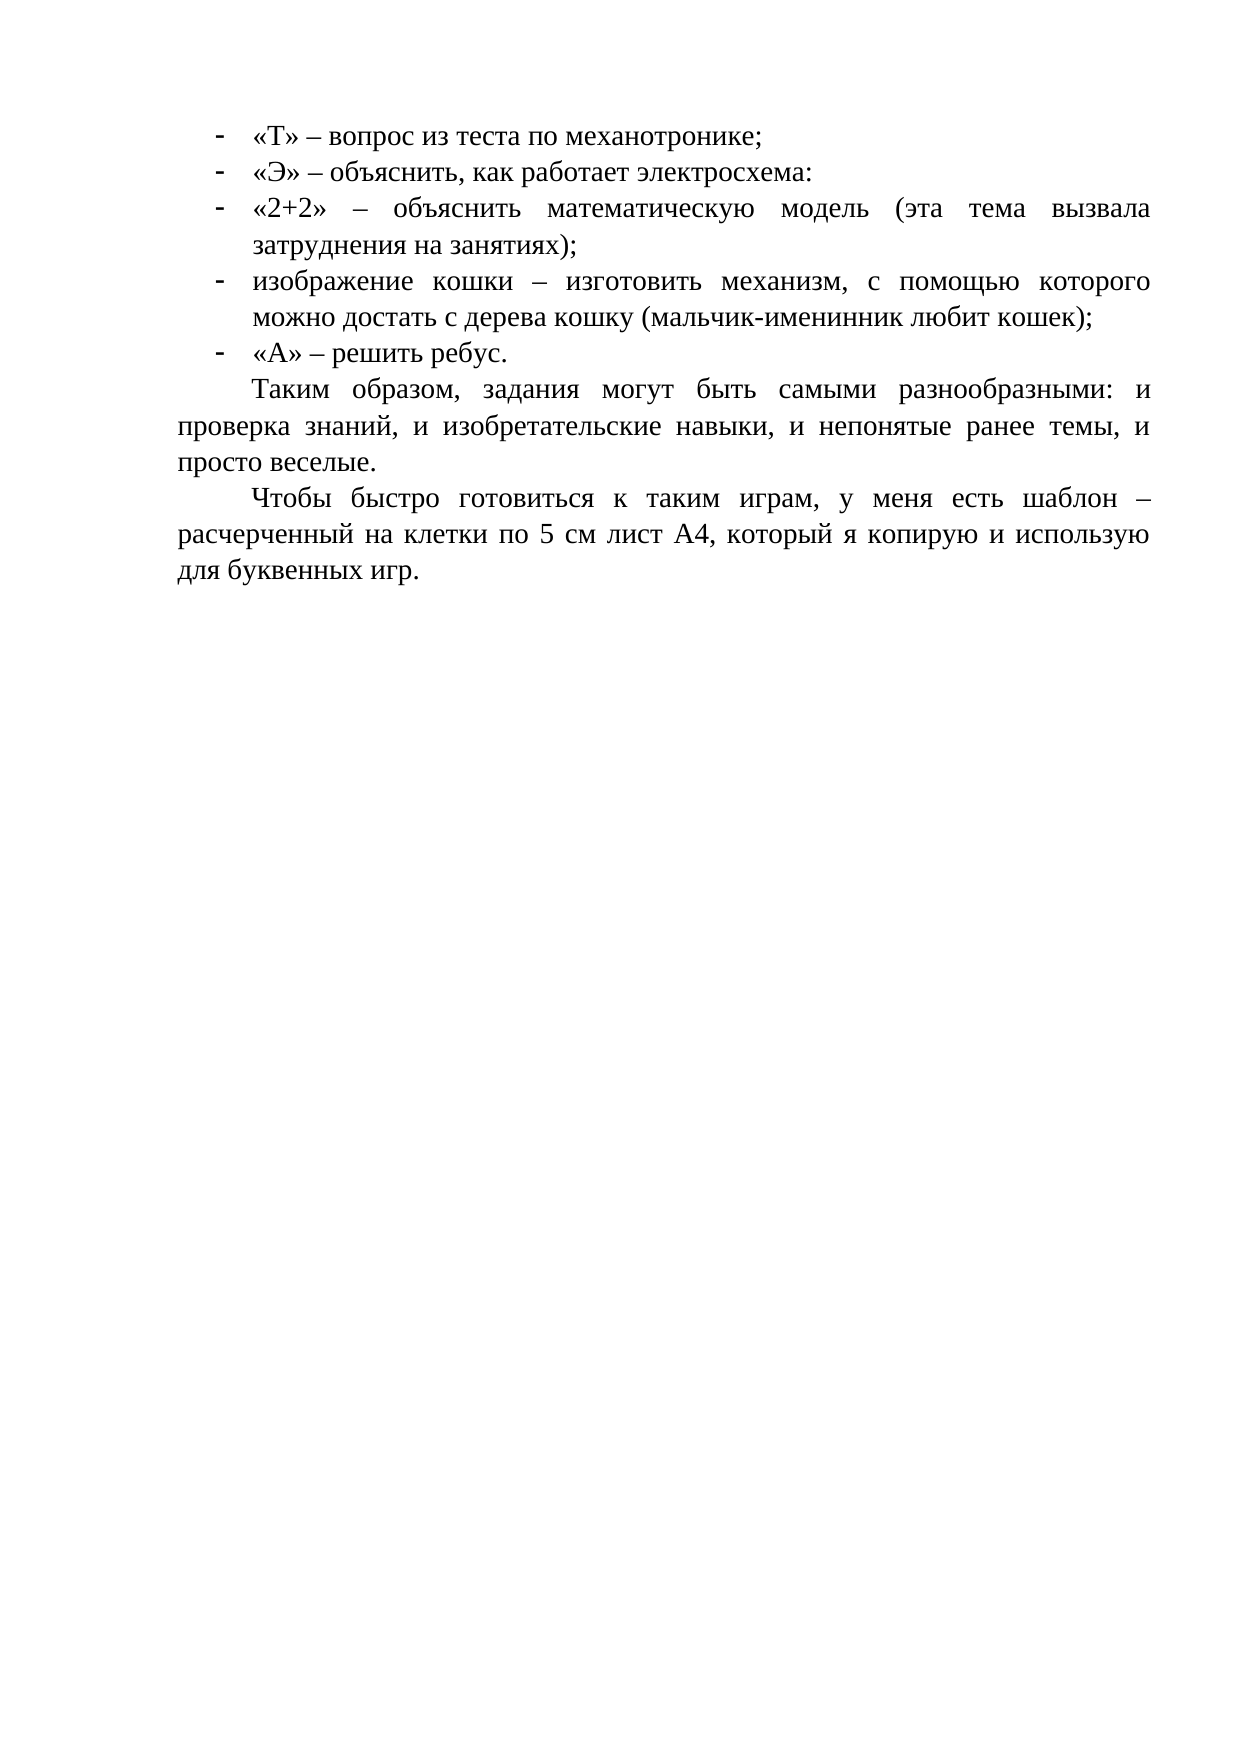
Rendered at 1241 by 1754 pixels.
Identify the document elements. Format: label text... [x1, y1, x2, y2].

list изображение кошки – изготовить механизм, с помощью которого можно достать с дерева кошку (мальчик-именинник любит кошек); [215, 263, 1152, 333]
list «А» – решить ребус. [215, 335, 1152, 369]
list «Т» – вопрос из теста по механотронике; [215, 118, 1152, 152]
list «Э» – объяснить, как работает электросхема: [215, 154, 1152, 188]
text Чтобы быстро готовиться к таким играм, у меня есть шаблон – расчерченный на клетки по 5 см лист А4, который я копирую и использую для буквенных игр. [177, 480, 1152, 586]
text Таким образом, задания могут быть самыми разнообразными: и проверка знаний, и изобретательские навыки, и непонятые ранее темы, и просто веселые. [177, 372, 1152, 477]
list «2+2» – объяснить математическую модель (эта тема вызвала затруднения на занятиях); [215, 191, 1152, 260]
